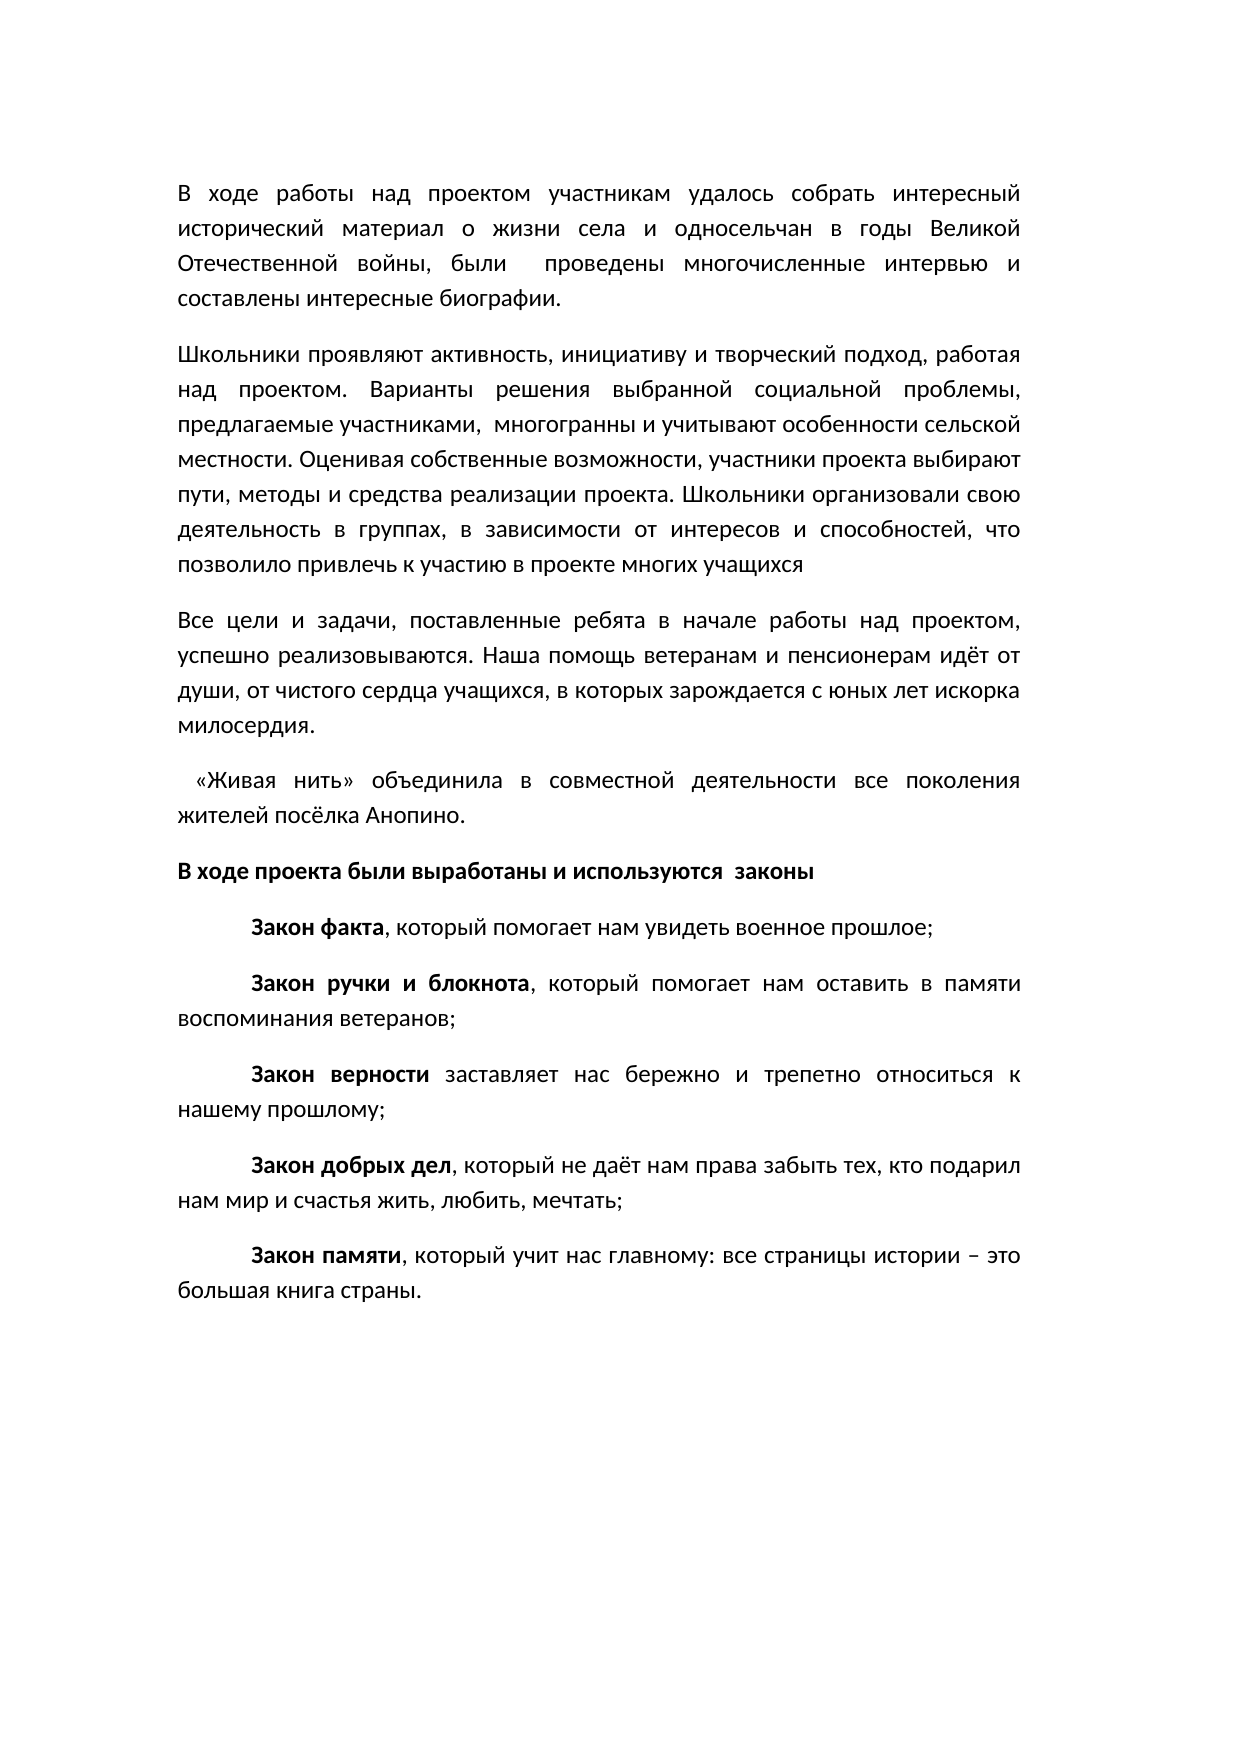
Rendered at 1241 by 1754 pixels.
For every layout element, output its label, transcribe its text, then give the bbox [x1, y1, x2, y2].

text «Живая нить» объединила в совместной деятельности все поколения жителей посёлка Анопино. [177, 765, 1022, 830]
text Закон памяти, который учит нас главному: все страницы истории – это большая книга страны. [177, 1240, 1022, 1305]
text Закон верности заставляет нас бережно и трепетно относиться к нашему прошлому; [177, 1058, 1022, 1123]
text В ходе проекта были выработаны и используются законы [177, 856, 1022, 886]
text Закон добрых дел, который не даёт нам права забыть тех, кто подарил нам мир и счастья жить, любить, мечтать; [177, 1149, 1022, 1214]
text Закон факта, который помогает нам увидеть военное прошлое; [177, 911, 1022, 942]
text Все цели и задачи, поставленные ребята в начале работы над проектом, успешно реализовываются. Наша помощь ветеранам и пенсионерам идёт от души, от чистого сердца учащихся, в которых зарождается с юных лет искорка милосердия. [177, 604, 1022, 739]
text В ходе работы над проектом участникам удалось собрать интересный исторический материал о жизни села и односельчан в годы Великой Отечественной войны, были проведены многочисленные интервью и составлены интересные биографии. [177, 177, 1022, 313]
text Закон ручки и блокнота, который помогает нам оставить в памяти воспоминания ветеранов; [177, 967, 1022, 1033]
text Школьники проявляют активность, инициативу и творческий подход, работая над проектом. Варианты решения выбранной социальной проблемы, предлагаемые участниками, многогранны и учитывают особенности сельской местности. Оценивая собственные возможности, участники проекта выбирают пути, методы и средства реализации проекта. Школьники организовали свою деятельность в группах, в зависимости от интересов и способностей, что позволило привлечь к участию в проекте многих учащихся [177, 338, 1022, 578]
